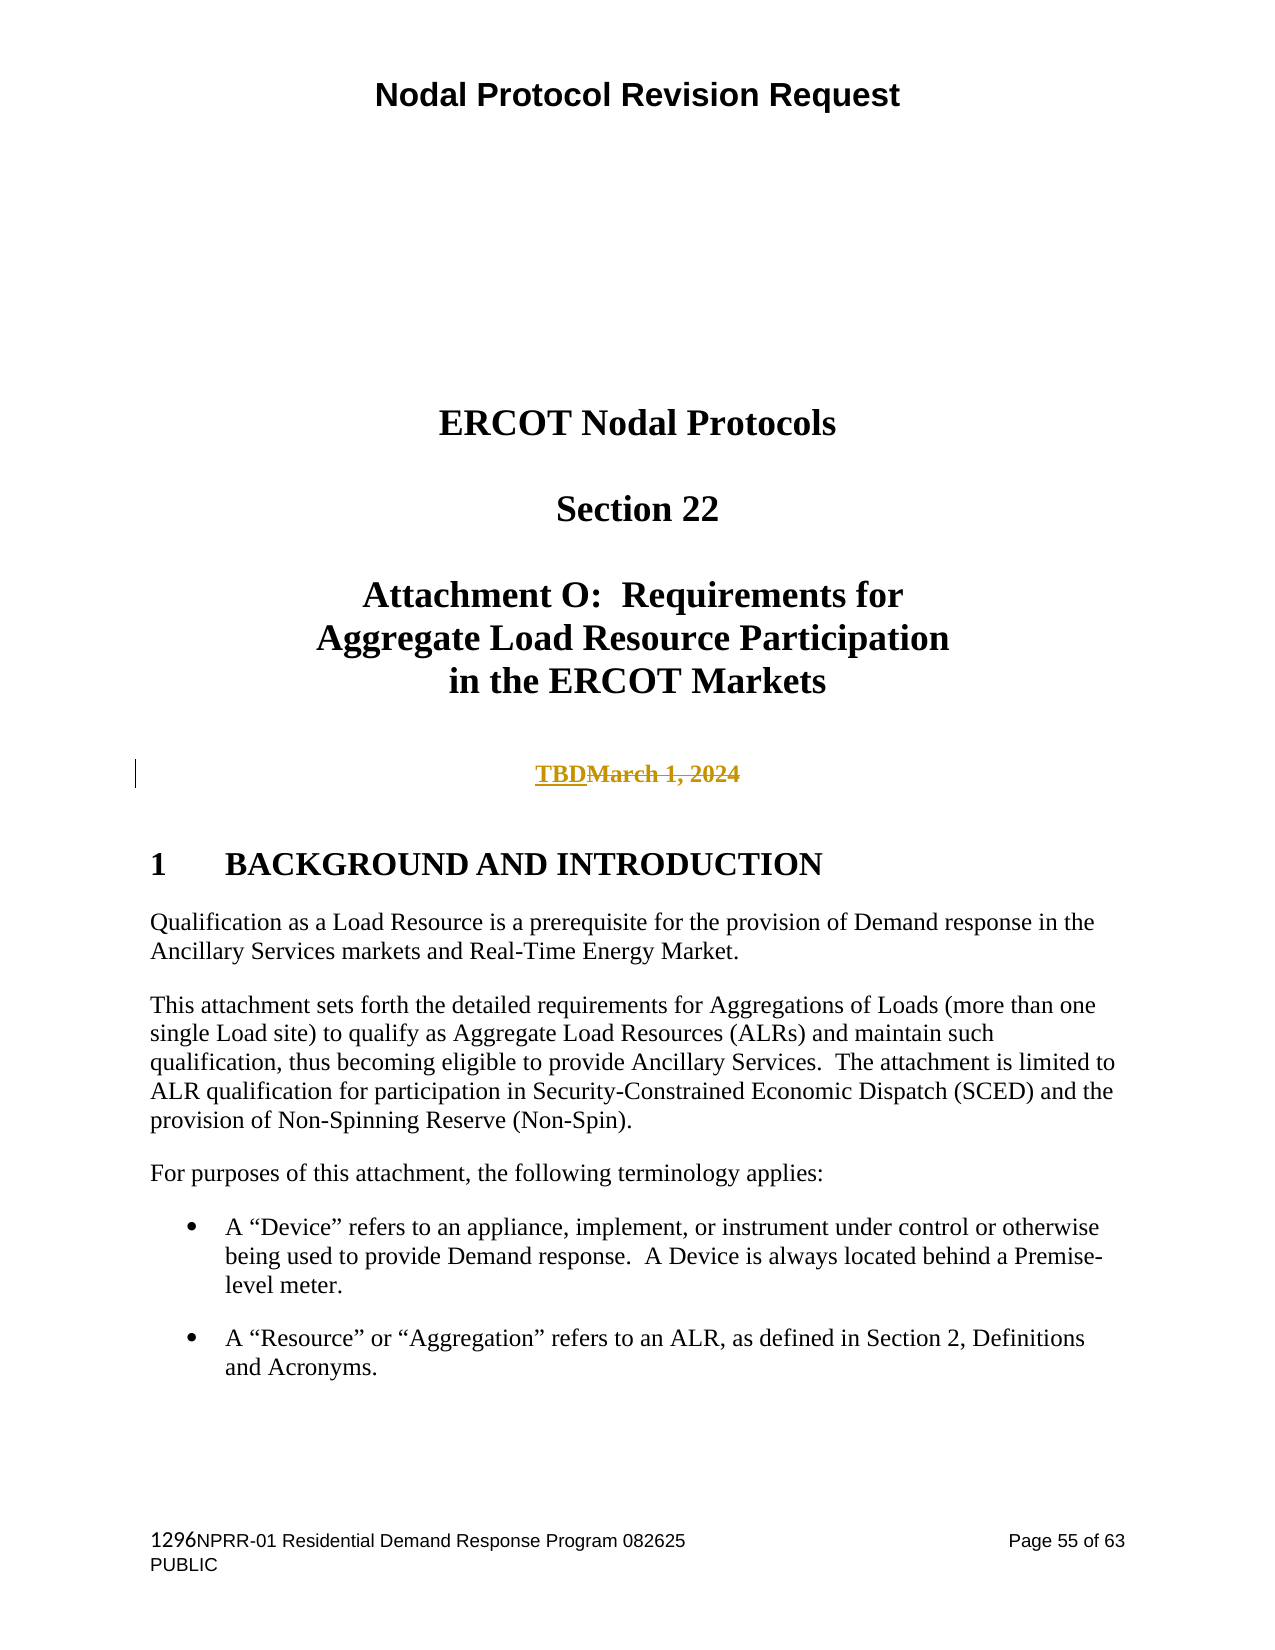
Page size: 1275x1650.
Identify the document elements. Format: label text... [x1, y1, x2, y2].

text Section 22 [150, 486, 1125, 529]
text 1 Background and Introduction [150, 844, 1125, 882]
text For purposes of this attachment, the following terminology applies: [150, 1158, 1125, 1187]
list A “Resource” or “Aggregation” refers to an ALR, as defined in Section 2, Definitions and Acronyms. [187, 1323, 1125, 1381]
text ERCOT Nodal Protocols [150, 400, 1125, 443]
text Attachment O: Requirements for Aggregate Load Resource Participation in the ERCOT Markets [150, 572, 1125, 702]
text This attachment sets forth the detailed requirements for Aggregations of Loads (more than one single Load site) to qualify as Aggregate Load Resources (ALRs) and maintain such qualification, thus becoming eligible to provide Ancillary Services. The attachment is limited to ALR qualification for participation in Security-Constrained Economic Dispatch (SCED) and the provision of Non-Spinning Reserve (Non-Spin). [150, 990, 1125, 1133]
text Qualification as a Load Resource is a prerequisite for the provision of Demand response in the Ancillary Services markets and Real-Time Energy Market. [150, 907, 1125, 965]
list A “Device” refers to an appliance, implement, or instrument under control or otherwise being used to provide Demand response. A Device is always located behind a Premise-level meter. [187, 1212, 1125, 1298]
